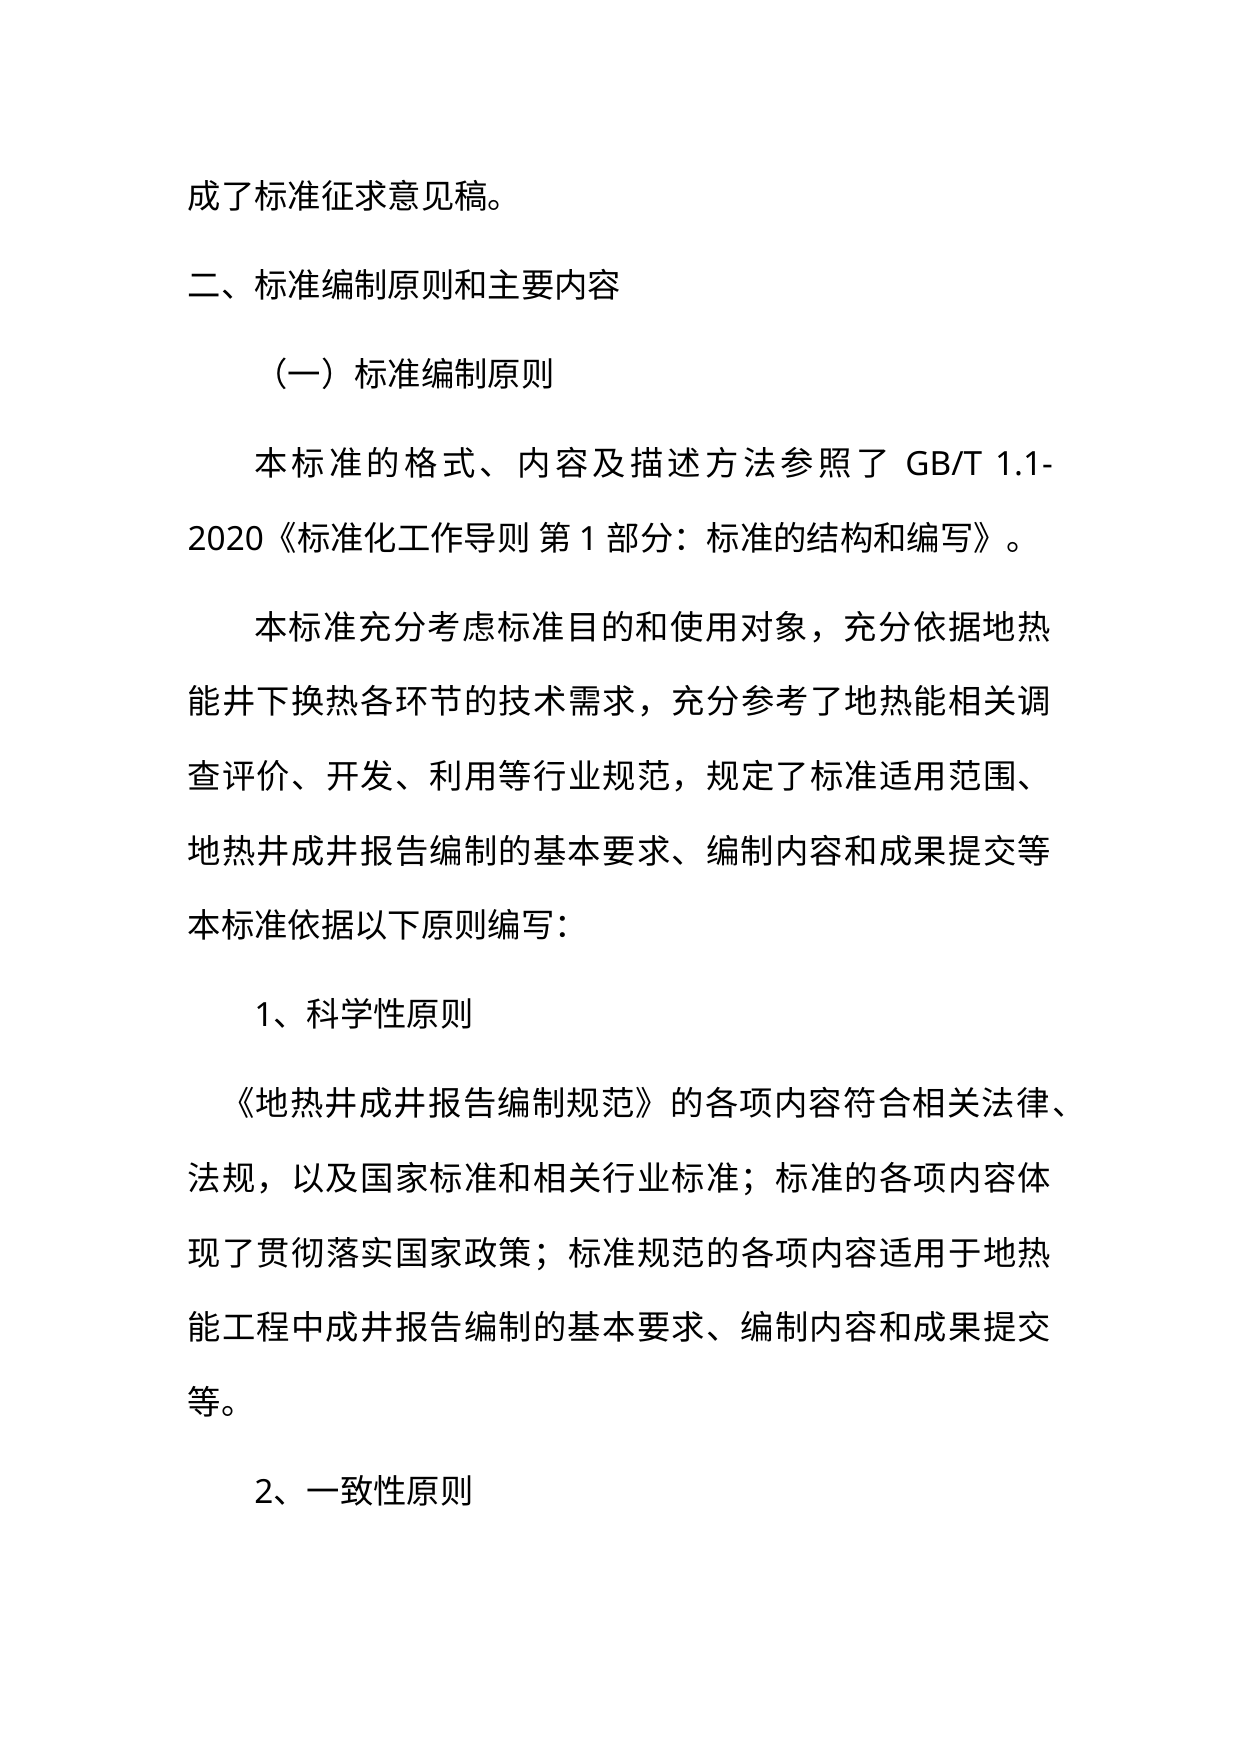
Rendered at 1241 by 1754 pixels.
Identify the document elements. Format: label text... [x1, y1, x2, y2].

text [187, 162, 1053, 227]
text 本标准的格式、内容及描述方法参照了 GB/T 1.1-2020《标准化工作导则 第 1 部分：标准的结构和编写》。 [187, 428, 1053, 568]
text （一）标准编制原则 [187, 340, 1053, 405]
text 二、标准编制原则和主要内容 [187, 251, 1053, 316]
text 本标准充分考虑标准目的和使用对象，充分依据地热能井下换热各环节的技术需求，充分参考了地热能相关调查评价、开发、利用等行业规范，规定了标准适用范围、地热井成井报告编制的基本要求、编制内容和成果提交等。本标准依据以下原则编写： [187, 592, 1053, 956]
text 2、一致性原则 [187, 1456, 1053, 1521]
text 1、科学性原则 [187, 980, 1053, 1045]
text 《地热井成井报告编制规范》的各项内容符合相关法律、法规，以及国家标准和相关行业标准；标准的各项内容体现了贯彻落实国家政策；标准规范的各项内容适用于地热能工程中成井报告编制的基本要求、编制内容和成果提交等。 [187, 1068, 1053, 1432]
